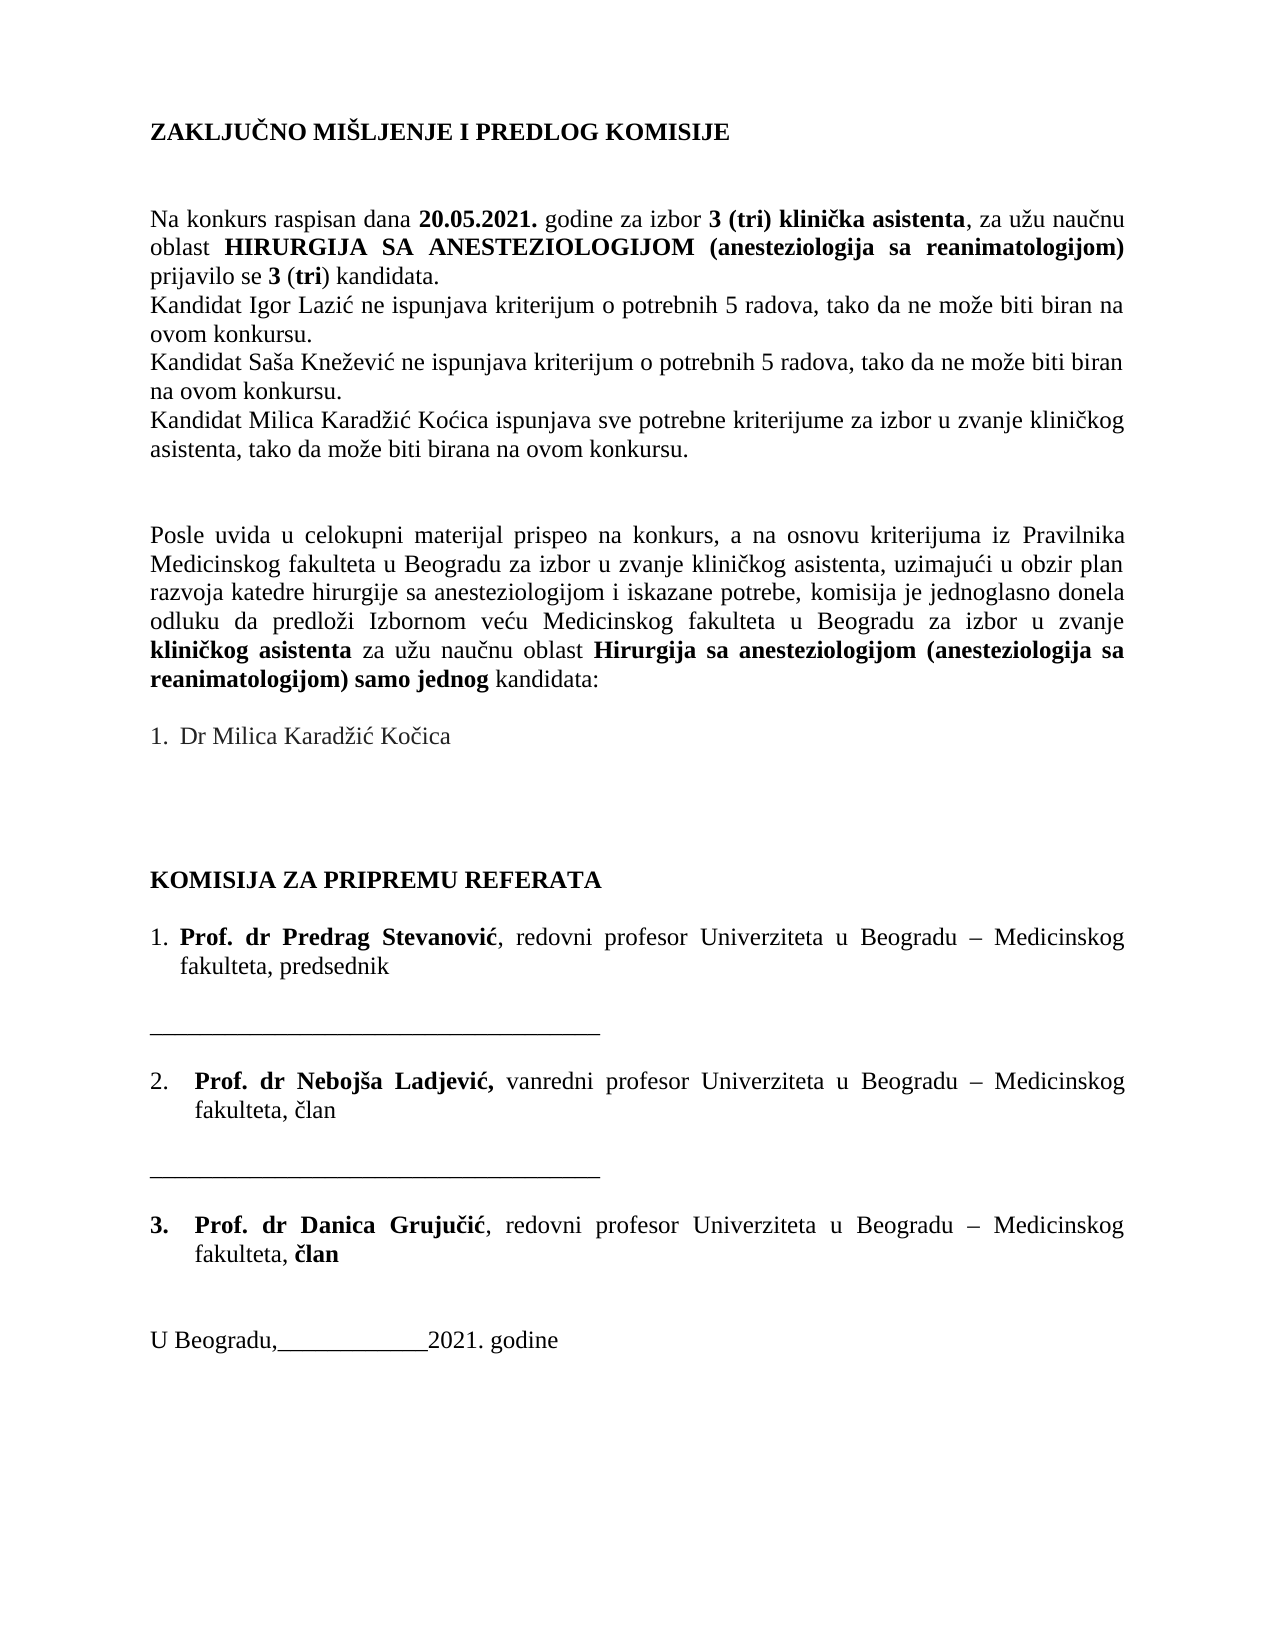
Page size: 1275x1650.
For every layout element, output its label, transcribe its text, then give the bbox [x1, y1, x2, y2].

text ZAKLJUČNO MIŠLJENJE I PREDLOG KOMISIJE [150, 117, 1125, 146]
text Kandidat Igor Lazić ne ispunjava kriterijum o potrebnih 5 radova, tako da ne može biti biran na ovom konkursu. [150, 290, 1125, 347]
list Prof. dr Predrag Stevanović, redovni profesor Univerziteta u Beogradu – Medicinskog fakulteta, predsednik [150, 922, 1125, 980]
text KOMISIJA ZA PRIPREMU REFERATA [150, 865, 1125, 894]
text Na konkurs raspisan dana 20.05.2021. godine za izbor 3 (tri) klinička asistenta, za užu naučnu oblast HIRURGIJA SA ANESTEZIOLOGIJOM (anesteziologija sa reanimatologijom) prijavilo se 3 (tri) kandidata. [150, 204, 1125, 290]
text Posle uvida u celokupni materijal prispeo na konkurs, a na osnovu kriterijuma iz Pravilnika Medicinskog fakulteta u Beogradu za izbor u zvanje kliničkog asistenta, uzimajući u obzir plan razvoja katedre hirurgije sa anesteziologijom i iskazane potrebe, komisija je jednoglasno donela odluku da predloži Izbornom veću Medicinskog fakulteta u Beogradu za izbor u zvanje kliničkog asistenta za užu naučnu oblast Hirurgija sa anesteziologijom (anesteziologija sa reanimatologijom) samo jednog kandidata: [150, 520, 1125, 692]
text ____________________________________ [150, 1009, 1125, 1037]
text Kandidat Saša Knežević ne ispunjava kriterijum o potrebnih 5 radova, tako da ne može biti biran na ovom konkursu. [150, 347, 1125, 405]
text U Beogradu,____________2021. godine [150, 1325, 1125, 1354]
list Prof. dr Danica Grujučić, redovni profesor Univerziteta u Beogradu – Medicinskog fakulteta, član [150, 1210, 1125, 1267]
list Prof. dr Nebojša Ladjević, vanredni profesor Univerziteta u Beogradu – Medicinskog fakulteta, član [150, 1066, 1125, 1124]
text Kandidat Milica Karadžić Koćica ispunjava sve potrebne kriterijume za izbor u zvanje kliničkog asistenta, tako da može biti birana na ovom konkursu. [150, 405, 1125, 462]
list Dr Milica Karadžić Kočica [150, 721, 1125, 750]
text ____________________________________ [150, 1152, 1125, 1181]
